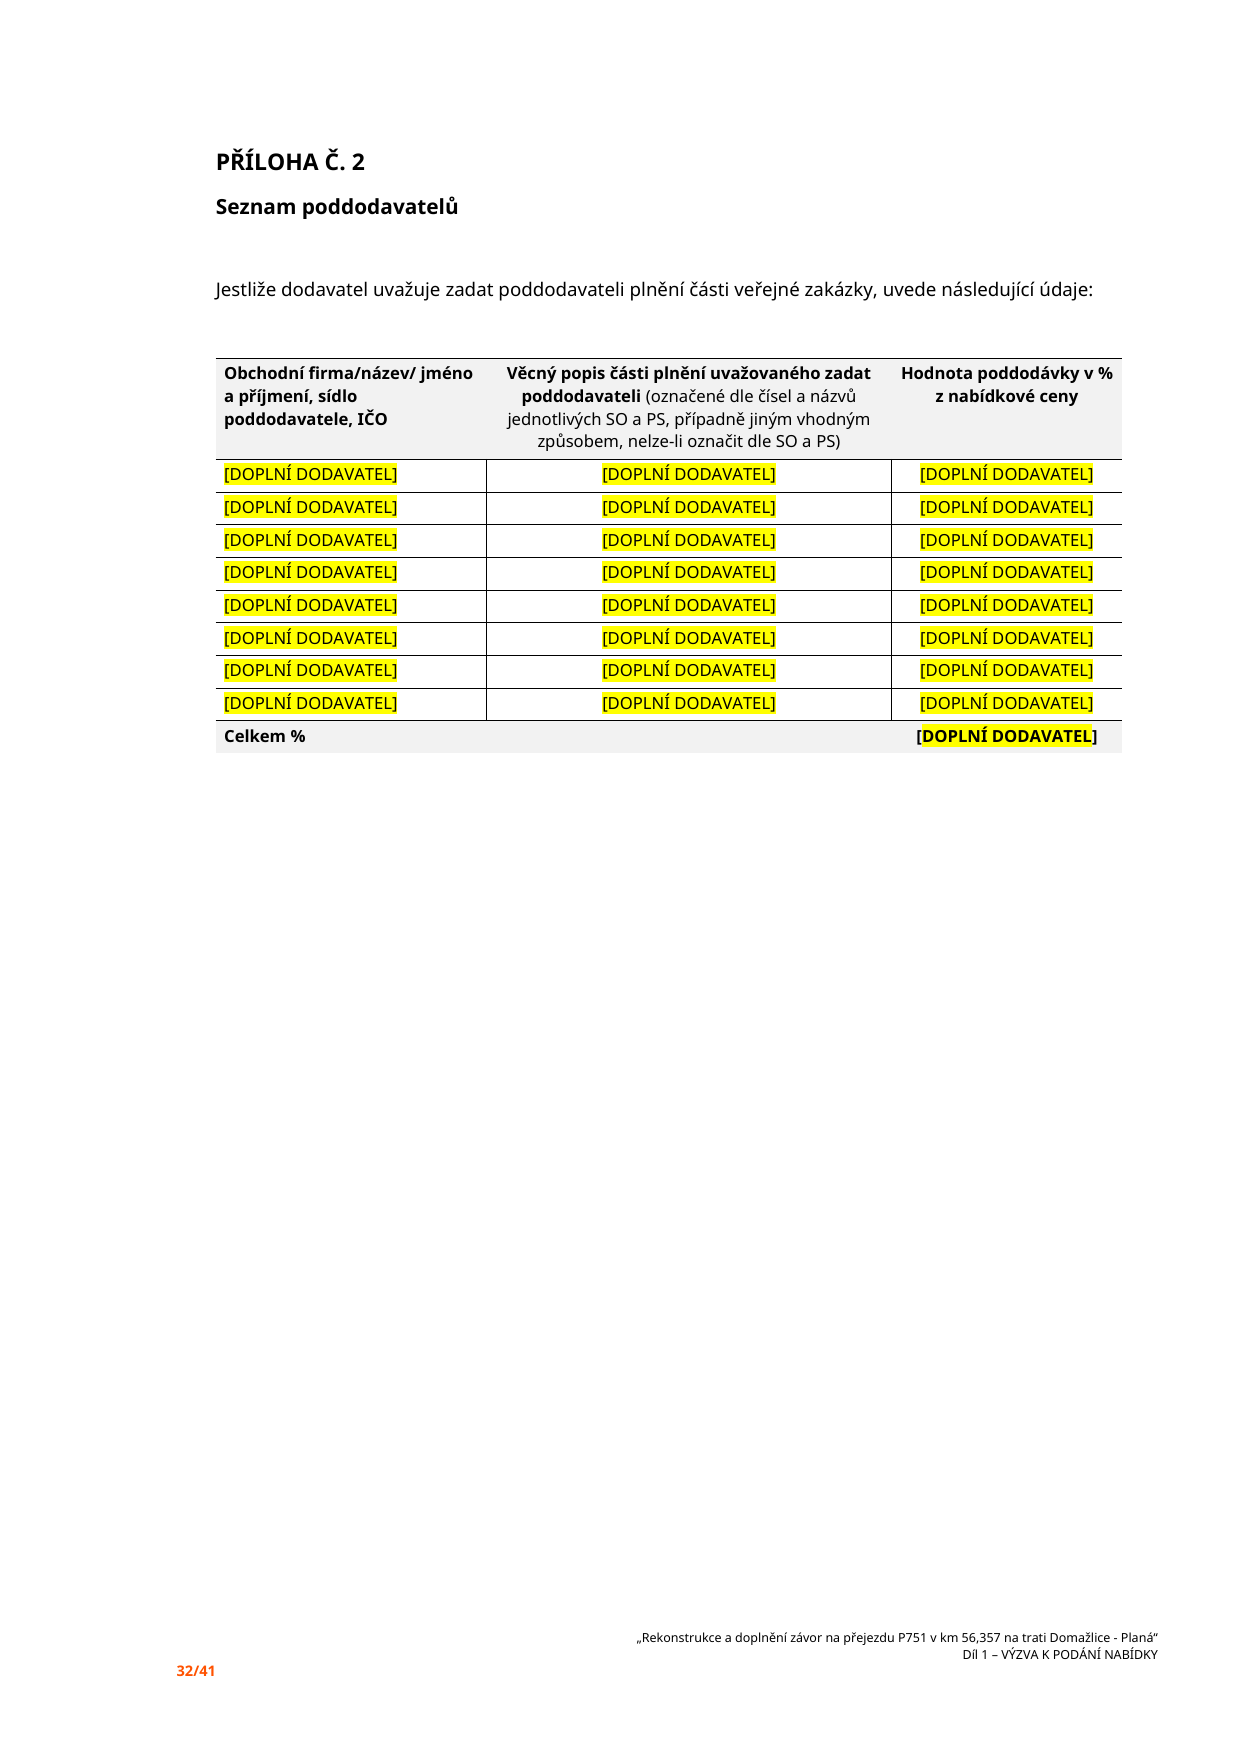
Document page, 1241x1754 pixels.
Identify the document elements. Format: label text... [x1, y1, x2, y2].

table_cell [DOPLNÍ DODAVATEL] [892, 689, 1122, 720]
table_cell [DOPLNÍ DODAVATEL] [487, 623, 891, 655]
text Seznam poddodavatelů [216, 192, 1122, 221]
table_cell [DOPLNÍ DODAVATEL] [487, 460, 891, 491]
table_cell Celkem % [216, 721, 486, 753]
table_cell [DOPLNÍ DODAVATEL] [487, 689, 891, 720]
table_cell [DOPLNÍ DODAVATEL] [487, 525, 891, 557]
table_cell [DOPLNÍ DODAVATEL] [892, 525, 1122, 557]
table_cell [DOPLNÍ DODAVATEL] [892, 558, 1122, 589]
table_cell [DOPLNÍ DODAVATEL] [216, 689, 486, 720]
table_cell [DOPLNÍ DODAVATEL] [487, 591, 891, 622]
table_cell [DOPLNÍ DODAVATEL] [216, 525, 486, 557]
table_cell [486, 721, 891, 753]
table_cell [DOPLNÍ DODAVATEL] [891, 721, 1122, 753]
table_cell [DOPLNÍ DODAVATEL] [216, 623, 486, 655]
table_cell [DOPLNÍ DODAVATEL] [892, 623, 1122, 655]
text Příloha č. 2 [216, 146, 1122, 177]
table_cell [DOPLNÍ DODAVATEL] [487, 558, 891, 589]
text Jestliže dodavatel uvažuje zadat poddodavateli plnění části veřejné zakázky, uvede následující údaje: [216, 277, 1122, 302]
table_cell [DOPLNÍ DODAVATEL] [216, 460, 486, 491]
table_header Věcný popis části plnění uvažovaného zadat poddodavateli (označené dle čísel a názvů jednotlivých SO a PS, případně jiným vhodným způsobem, nelze-li označit dle SO a PS) [486, 359, 891, 459]
table_cell [DOPLNÍ DODAVATEL] [892, 493, 1122, 524]
table_cell [DOPLNÍ DODAVATEL] [892, 591, 1122, 622]
table_cell [DOPLNÍ DODAVATEL] [487, 656, 891, 688]
table_cell [DOPLNÍ DODAVATEL] [892, 460, 1122, 491]
table_cell [DOPLNÍ DODAVATEL] [216, 493, 486, 524]
table_cell [DOPLNÍ DODAVATEL] [487, 493, 891, 524]
table_header Obchodní firma/název/ jméno a příjmení, sídlo poddodavatele, IČO [216, 359, 486, 459]
table_cell [DOPLNÍ DODAVATEL] [216, 591, 486, 622]
table_cell [DOPLNÍ DODAVATEL] [216, 656, 486, 688]
table_cell [DOPLNÍ DODAVATEL] [216, 558, 486, 589]
table_cell [DOPLNÍ DODAVATEL] [892, 656, 1122, 688]
table_header Hodnota poddodávky v % z nabídkové ceny [891, 359, 1122, 459]
